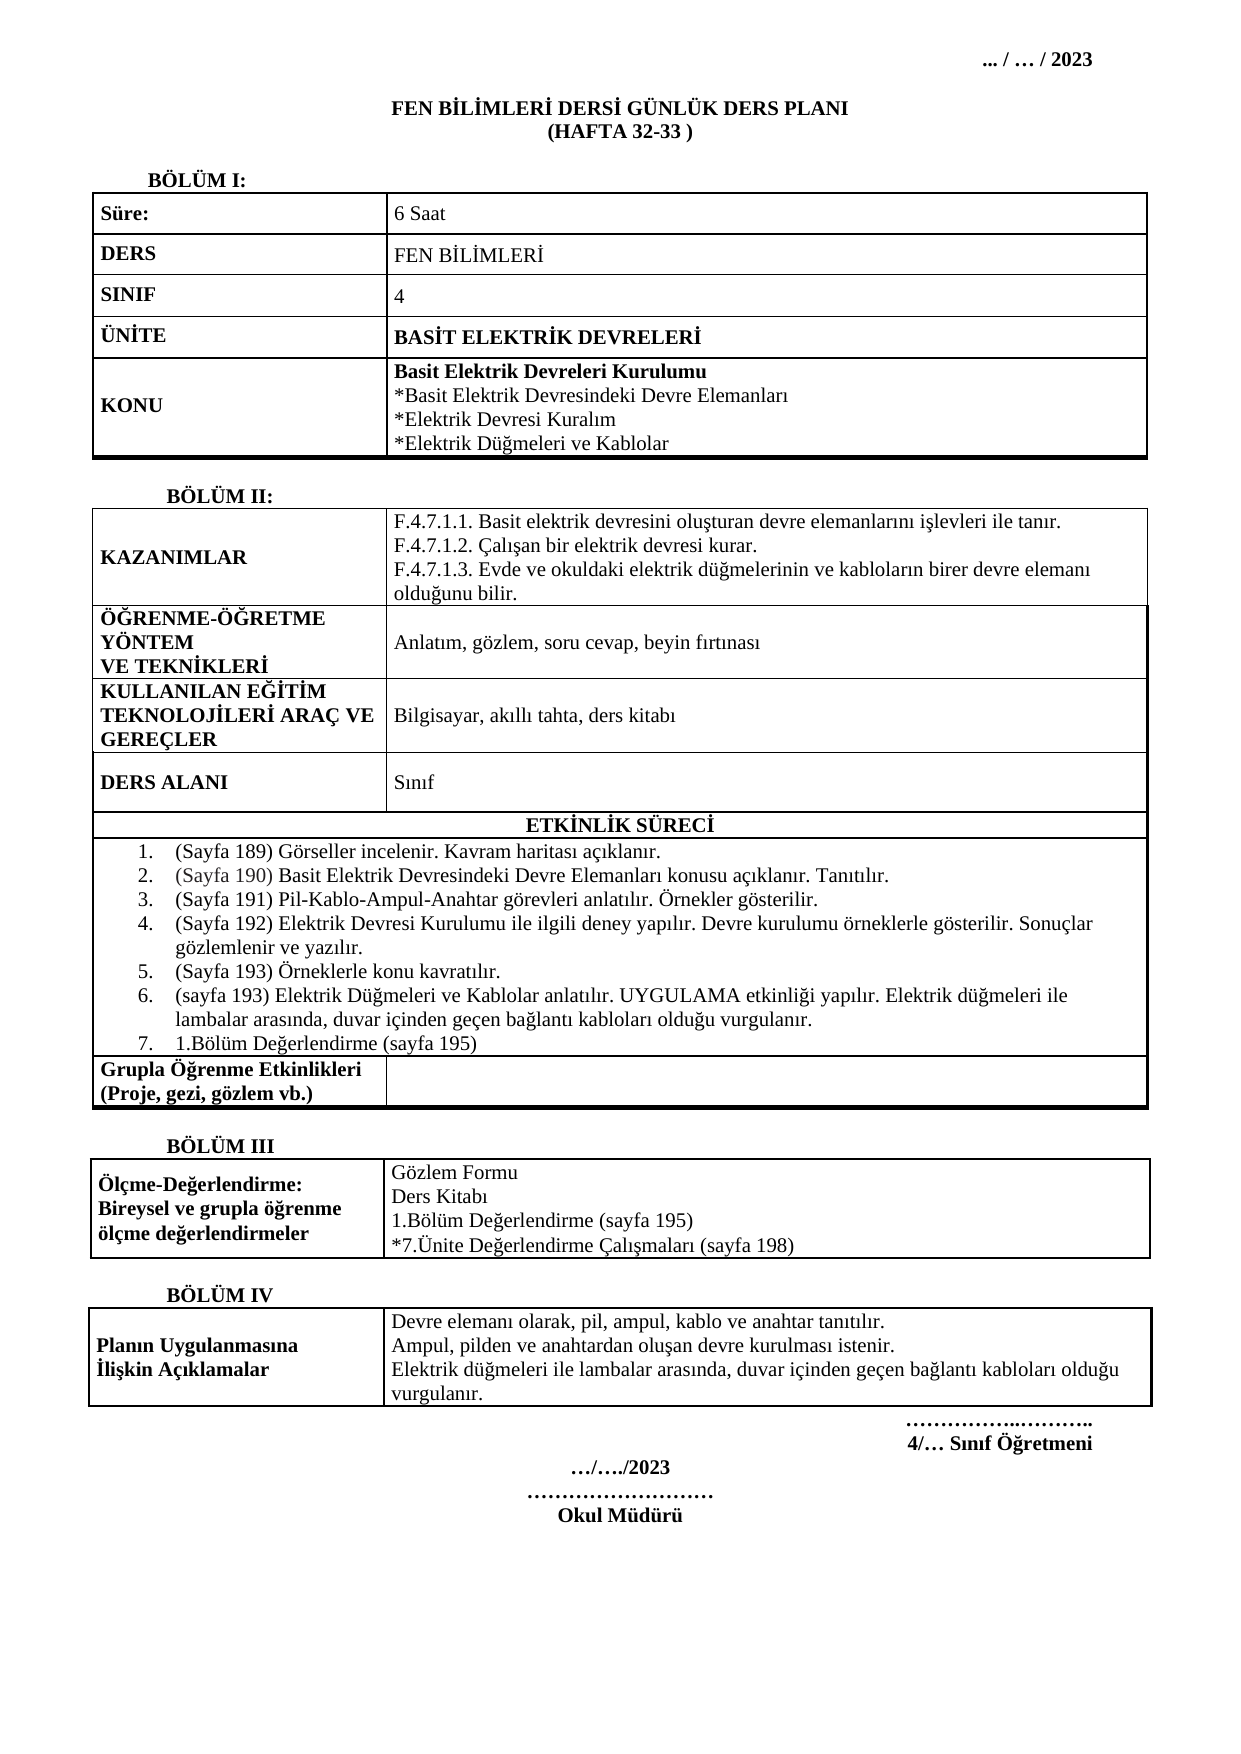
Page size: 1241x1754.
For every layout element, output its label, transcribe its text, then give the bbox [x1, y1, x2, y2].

table_cell KULLANILAN EĞİTİM TEKNOLOJİLERİ ARAÇ VE GEREÇLER [93, 679, 386, 751]
text FEN BİLİMLERİ DERSİ GÜNLÜK DERS PLANI [148, 95, 1092, 119]
text ……………………… [148, 1479, 1092, 1503]
table_cell Bilgisayar, akıllı tahta, ders kitabı [387, 679, 1146, 751]
table_cell KONU [94, 359, 386, 455]
table_header Planın Uygulanmasına İlişkin Açıklamalar [90, 1309, 383, 1405]
table_header Süre: [94, 194, 386, 233]
table_cell Grupla Öğrenme Etkinlikleri (Proje, gezi, gözlem vb.) [94, 1057, 386, 1105]
table_cell BASİT ELEKTRİK DEVRELERİ [388, 317, 1146, 357]
table_header KAZANIMLAR [93, 509, 386, 605]
table_header 6 Saat [388, 194, 1146, 233]
text ……………..……….. [148, 1407, 1092, 1431]
table_cell Anlatım, gözlem, soru cevap, beyin fırtınası [387, 606, 1146, 678]
table_cell ÜNİTE [94, 317, 386, 357]
table_header F.4.7.1.1. Basit elektrik devresini oluşturan devre elemanlarını işlevleri ile tanır. F.4.7.1.2. Çalışan bir elektrik devresi kurar. F.4.7.1.3. Evde ve okuldaki elektrik düğmelerinin ve kabloların birer devre elemanı olduğunu bilir. [387, 509, 1147, 605]
table_cell (Sayfa 189) Görseller incelenir. Kavram haritası açıklanır. (Sayfa 190) Basit Elektrik Devresindeki Devre Elemanları konusu açıklanır. Tanıtılır. (Sayfa 191) Pil-Kablo-Ampul-Anahtar görevleri anlatılır. Örnekler gösterilir. (Sayfa 192) Elektrik Devresi Kurulumu ile ilgili deney yapılır. Devre kurulumu örneklerle gösterilir. Sonuçlar gözlemlenir ve yazılır. (Sayfa 193) Örneklerle konu kavratılır. (sayfa 193) Elektrik Düğmeleri ve Kablolar anlatılır. UYGULAMA etkinliği yapılır. Elektrik düğmeleri ile lambalar arasında, duvar içinden geçen bağlantı kabloları olduğu vurgulanır. 1.Bölüm Değerlendirme (sayfa 195) [94, 839, 1146, 1055]
table_cell DERS [94, 235, 386, 274]
table_cell 4 [388, 275, 1146, 316]
text ... / … / 2023 [148, 47, 1092, 71]
subtitle BÖLÜM IV [148, 1283, 1092, 1307]
table_cell ÖĞRENME-ÖĞRETME YÖNTEM VE TEKNİKLERİ [93, 606, 386, 678]
subtitle BÖLÜM III [148, 1134, 1092, 1158]
table_header Ölçme-Değerlendirme: Bireysel ve grupla öğrenme ölçme değerlendirmeler [92, 1160, 383, 1257]
table_header Gözlem Formu Ders Kitabı 1.Bölüm Değerlendirme (sayfa 195) *7.Ünite Değerlendirme Çalışmaları (sayfa 198) [385, 1160, 1149, 1257]
text BÖLÜM II: [148, 484, 1092, 508]
table_cell FEN BİLİMLERİ [388, 235, 1146, 274]
text …/…./2023 [148, 1455, 1092, 1479]
table_cell [387, 1057, 1146, 1105]
table_cell SINIF [94, 275, 386, 316]
table_cell Sınıf [387, 753, 1146, 811]
table_cell Basit Elektrik Devreleri Kurulumu *Basit Elektrik Devresindeki Devre Elemanları *Elektrik Devresi Kuralım *Elektrik Düğmeleri ve Kablolar [388, 359, 1146, 455]
table_header Devre elemanı olarak, pil, ampul, kablo ve anahtar tanıtılır. Ampul, pilden ve anahtardan oluşan devre kurulması istenir. Elektrik düğmeleri ile lambalar arasında, duvar içinden geçen bağlantı kabloları olduğu vurgulanır. [385, 1309, 1150, 1405]
text (HAFTA 32-33 ) [148, 119, 1092, 143]
table_cell DERS ALANI [94, 753, 386, 811]
table_cell ETKİNLİK SÜRECİ [94, 813, 1146, 837]
text Okul Müdürü [148, 1503, 1092, 1527]
text 4/… Sınıf Öğretmeni [148, 1431, 1092, 1455]
text BÖLÜM I: [148, 168, 1092, 192]
